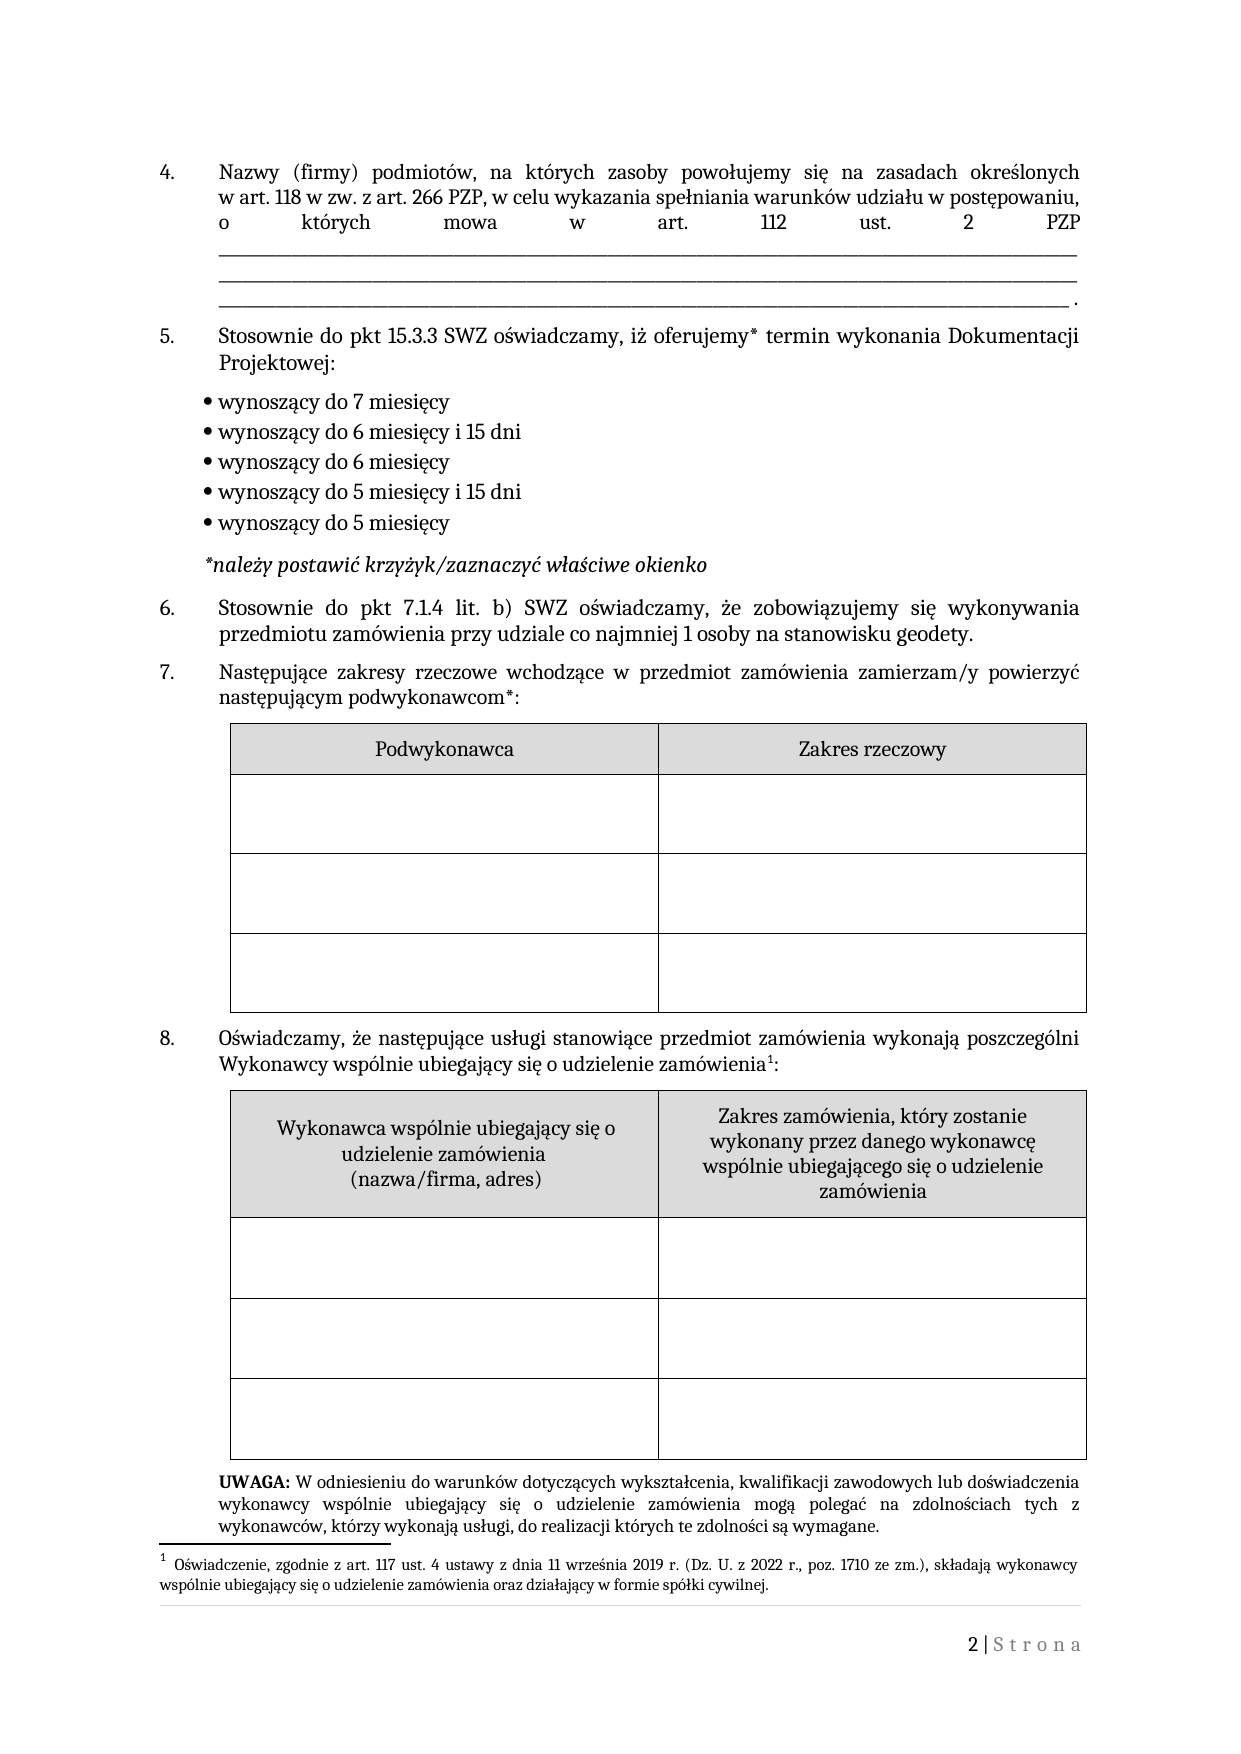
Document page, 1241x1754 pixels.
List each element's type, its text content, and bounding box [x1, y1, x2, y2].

table_cell [659, 934, 1086, 1012]
list Następujące zakresy rzeczowe wchodzące w przedmiot zamówienia zamierzam/y powierzyć następującym podwykonawcom*: [159, 660, 1081, 710]
table_cell [659, 1218, 1086, 1298]
table_header Zakres rzeczowy [659, 724, 1086, 774]
table_cell [659, 854, 1086, 933]
list Oświadczamy, że następujące usługi stanowiące przedmiot zamówienia wykonają poszczególni Wykonawcy wspólnie ubiegający się o udzielenie zamówienia: [159, 1025, 1081, 1077]
table_header Zakres zamówienia, który zostanie wykonany przez danego wykonawcę wspólnie ubiegającego się o udzielenie zamówienia [659, 1091, 1086, 1217]
table_cell [659, 1299, 1086, 1377]
table_header Wykonawca wspólnie ubiegający się o udzielenie zamówienia (nazwa/firma, adres) [231, 1091, 658, 1217]
table_cell [231, 1379, 658, 1458]
table_header Podwykonawca [231, 724, 658, 774]
list Stosownie do pkt 15.3.3 SWZ oświadczamy, iż oferujemy* termin wykonania Dokumentacji Projektowej: [159, 323, 1081, 376]
list Stosownie do pkt 7.1.4 lit. b) SWZ oświadczamy, że zobowiązujemy się wykonywania przedmiotu zamówienia przy udziale co najmniej 1 osoby na stanowisku geodety. [159, 595, 1081, 647]
list wynoszący do 6 miesięcy [204, 449, 1081, 475]
table_cell [231, 775, 658, 853]
list Nazwy (firmy) podmiotów, na których zasoby powołujemy się na zasadach określonych w art. 118 w zw. z art. 266 PZP, w celu wykazania spełniania warunków udziału w postępowaniu, o których mowa w art. 112 ust. 2 PZP _____________________________________________________________________________________________________________________________________________________________________________________________________________________________________________________________________________________________________________________________ . [159, 159, 1081, 311]
list wynoszący do 5 miesięcy i 15 dni [204, 479, 1081, 505]
table_cell [231, 1299, 658, 1377]
table_cell [659, 775, 1086, 853]
table_cell [231, 1218, 658, 1298]
list wynoszący do 5 miesięcy [204, 509, 1081, 536]
table_cell [231, 854, 658, 933]
table_cell [659, 1379, 1086, 1458]
list *należy postawić krzyżyk/zaznaczyć właściwe okienko [204, 552, 1081, 578]
list wynoszący do 7 miesięcy [204, 388, 1081, 415]
list wynoszący do 6 miesięcy i 15 dni [204, 419, 1081, 445]
list UWAGA: W odniesieniu do warunków dotyczących wykształcenia, kwalifikacji zawodowych lub doświadczenia wykonawcy wspólnie ubiegający się o udzielenie zamówienia mogą polegać na zdolnościach tych z wykonawców, którzy wykonają usługi, do realizacji których te zdolności są wymagane. [218, 1472, 1081, 1537]
table_cell [231, 934, 658, 1012]
